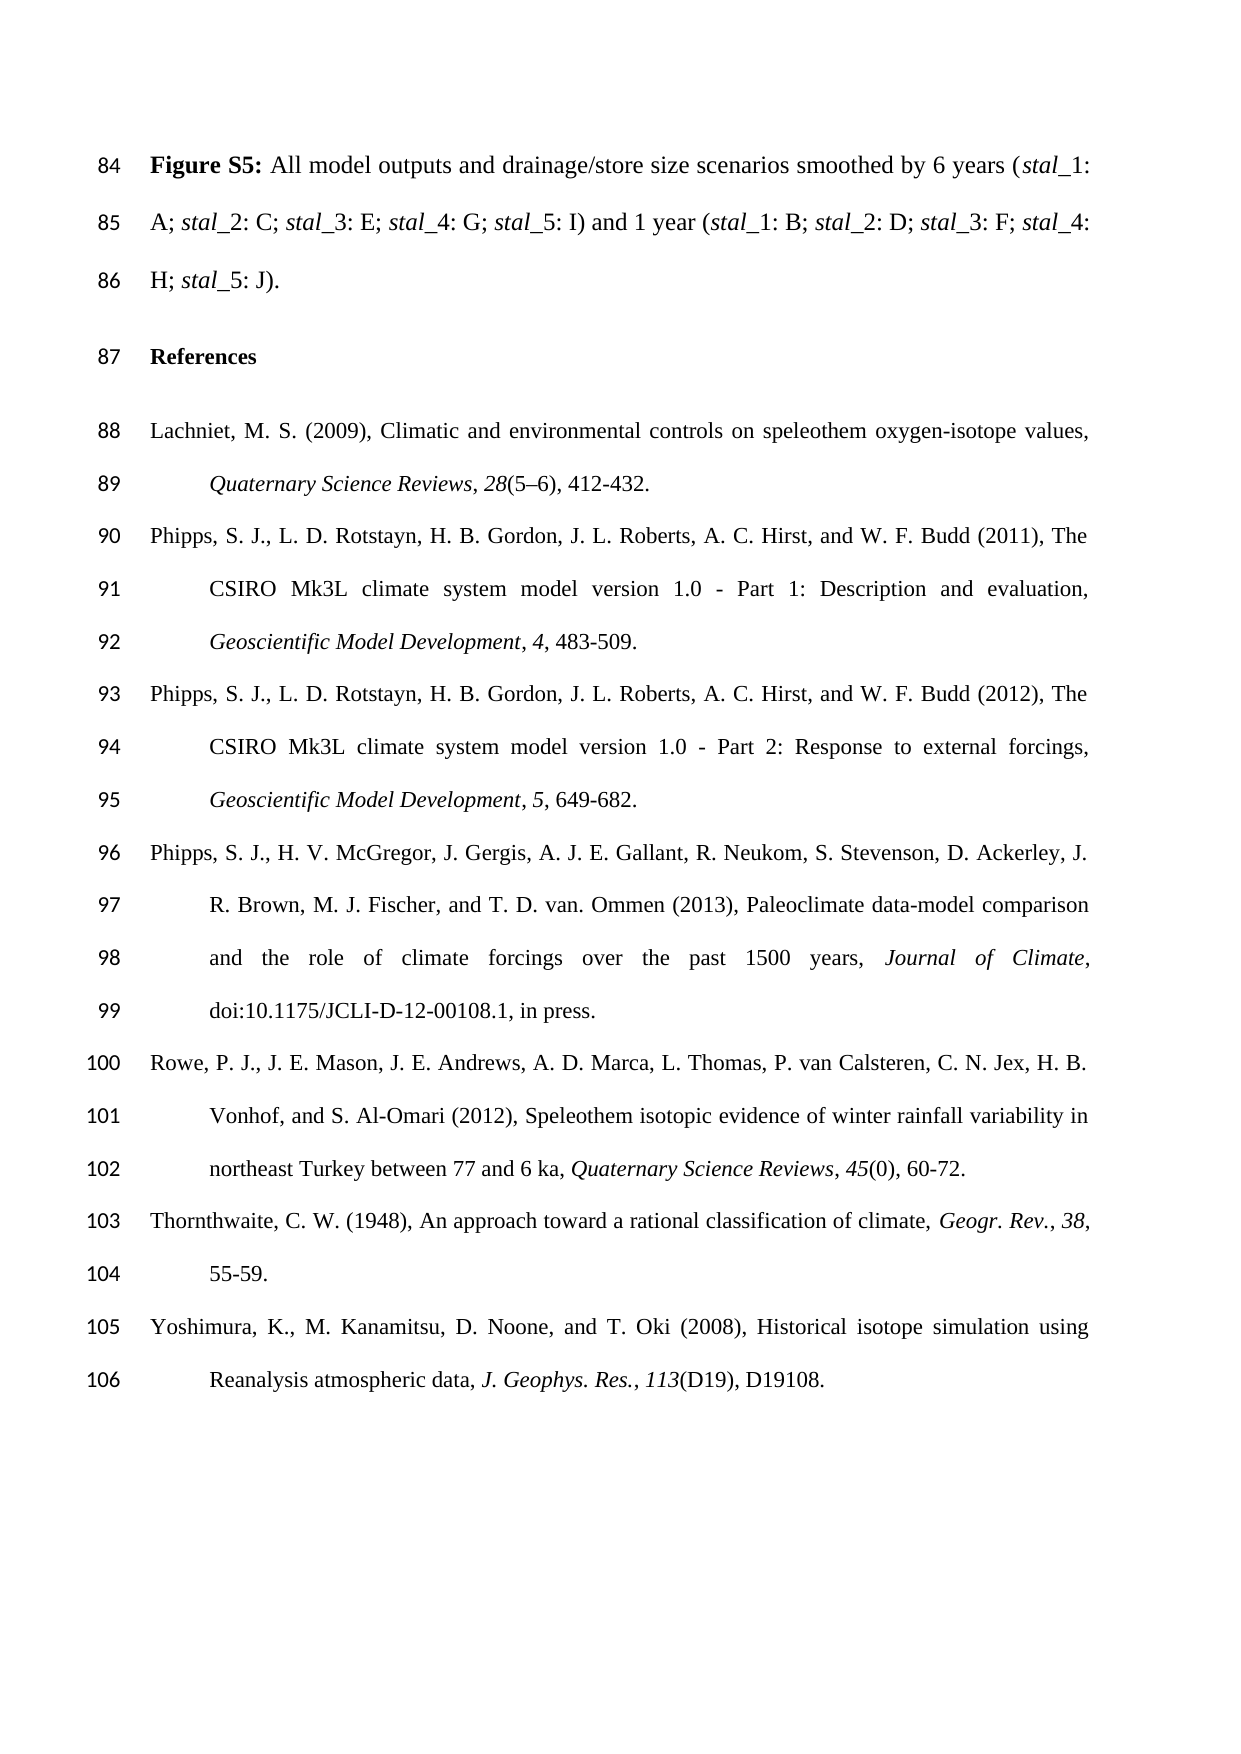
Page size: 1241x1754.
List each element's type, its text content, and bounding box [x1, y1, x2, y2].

text Yoshimura, K., M. Kanamitsu, D. Noone, and T. Oki (2008), Historical isotope simulation using Reanalysis atmospheric data, J. Geophys. Res., 113(D19), D19108. [150, 1313, 1090, 1392]
text Figure S5: All model outputs and drainage/store size scenarios smoothed by 6 years (stal_1: A; stal_2: C; stal_3: E; stal_4: G; stal_5: I) and 1 year (stal_1: B; stal_2: D; stal_3: F; stal_4: H; stal_5: J). [150, 150, 1090, 294]
text Phipps, S. J., H. V. McGregor, J. Gergis, A. J. E. Gallant, R. Neukom, S. Stevenson, D. Ackerley, J. R. Brown, M. J. Fischer, and T. D. van. Ommen (2013), Paleoclimate data-model comparison and the role of climate forcings over the past 1500 years, Journal of Climate, doi:10.1175/JCLI-D-12-00108.1, in press. [150, 838, 1090, 1023]
text Phipps, S. J., L. D. Rotstayn, H. B. Gordon, J. L. Roberts, A. C. Hirst, and W. F. Budd (2012), The CSIRO Mk3L climate system model version 1.0 - Part 2: Response to external forcings, Geoscientific Model Development, 5, 649-682. [150, 680, 1090, 812]
text References [150, 343, 1090, 370]
text Phipps, S. J., L. D. Rotstayn, H. B. Gordon, J. L. Roberts, A. C. Hirst, and W. F. Budd (2011), The CSIRO Mk3L climate system model version 1.0 - Part 1: Description and evaluation, Geoscientific Model Development, 4, 483-509. [150, 522, 1090, 654]
text Lachniet, M. S. (2009), Climatic and environmental controls on speleothem oxygen-isotope values, Quaternary Science Reviews, 28(5–6), 412-432. [150, 417, 1090, 496]
text Rowe, P. J., J. E. Mason, J. E. Andrews, A. D. Marca, L. Thomas, P. van Calsteren, C. N. Jex, H. B. Vonhof, and S. Al-Omari (2012), Speleothem isotopic evidence of winter rainfall variability in northeast Turkey between 77 and 6 ka, Quaternary Science Reviews, 45(0), 60-72. [150, 1049, 1090, 1181]
text Thornthwaite, C. W. (1948), An approach toward a rational classification of climate, Geogr. Rev., 38, 55-59. [150, 1207, 1090, 1287]
